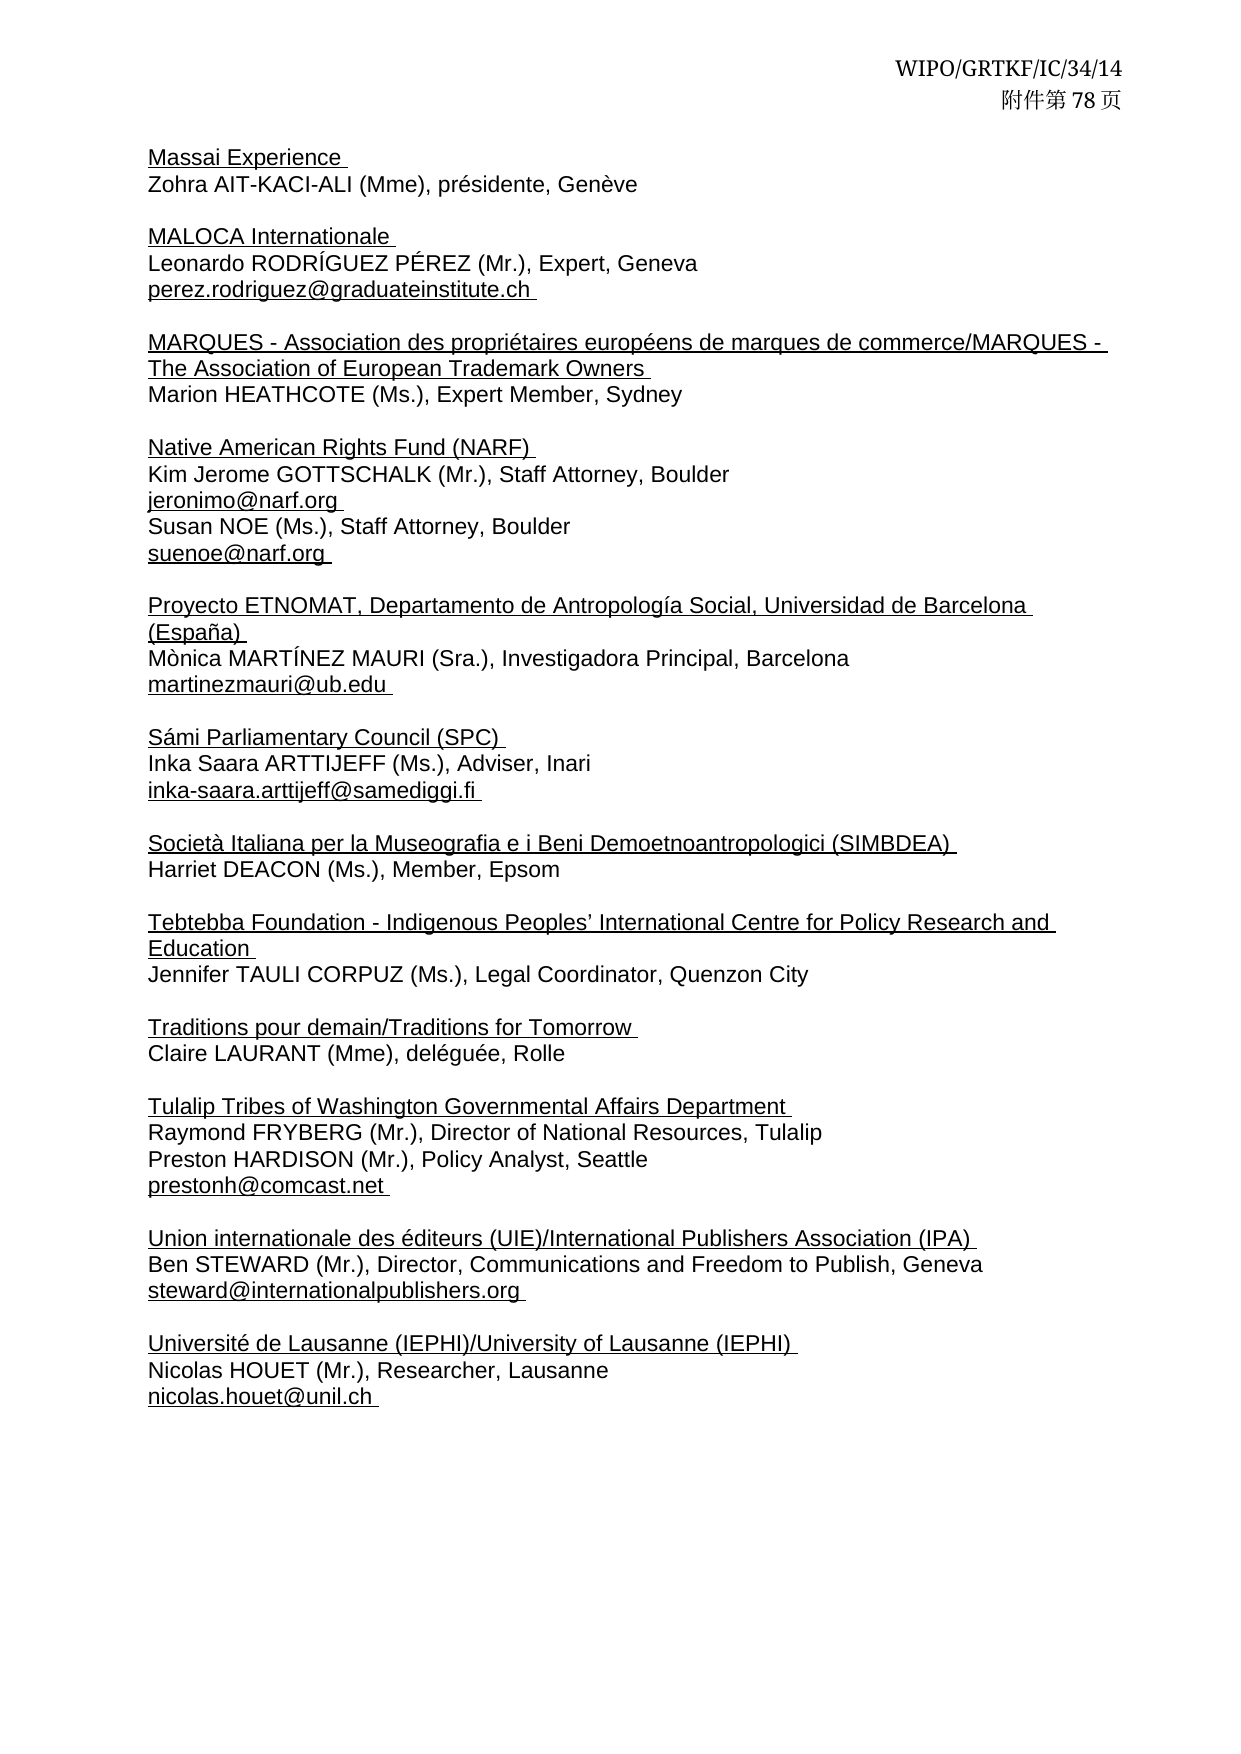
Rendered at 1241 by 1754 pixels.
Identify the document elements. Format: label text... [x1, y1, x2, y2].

text Proyecto ETNOMAT, Departamento de Antropología Social, Universidad de Barcelona (España) [148, 592, 1122, 645]
text Inka Saara ARTTIJEFF (Ms.), Adviser, Inari [148, 750, 1122, 777]
text Preston HARDISON (Mr.), Policy Analyst, Seattle [148, 1146, 1122, 1172]
text perez.rodriguez@graduateinstitute.ch [148, 276, 1122, 302]
text Società Italiana per la Museografia e i Beni Demoetnoantropologici (SIMBDEA) [148, 829, 1122, 856]
text MALOCA Internationale [148, 223, 1122, 250]
text jeronimo@narf.org [148, 487, 1122, 513]
text Sámi Parliamentary Council (SPC) [148, 724, 1122, 750]
text Harriet DEACON (Ms.), Member, Epsom [148, 856, 1122, 882]
text Native American Rights Fund (NARF) [148, 434, 1122, 461]
text Université de Lausanne (IEPHI)/University of Lausanne (IEPHI) [148, 1330, 1122, 1357]
text MARQUES - Association des propriétaires européens de marques de commerce/MARQUES - The Association of European Trademark Owners [148, 329, 1122, 381]
text Leonardo RODRÍGUEZ PÉREZ (Mr.), Expert, Geneva [148, 250, 1122, 276]
text Tulalip Tribes of Washington Governmental Affairs Department [148, 1093, 1122, 1119]
text inka-saara.arttijeff@samediggi.fi [148, 777, 1122, 803]
text Nicolas HOUET (Mr.), Researcher, Lausanne [148, 1357, 1122, 1383]
text Ben STEWARD (Mr.), Director, Communications and Freedom to Publish, Geneva [148, 1251, 1122, 1277]
text steward@internationalpublishers.org [148, 1277, 1122, 1304]
text Claire LAURANT (Mme), deléguée, Rolle [148, 1040, 1122, 1067]
text nicolas.houet@unil.ch [148, 1383, 1122, 1409]
text Jennifer TAULI CORPUZ (Ms.), Legal Coordinator, Quenzon City [148, 961, 1122, 988]
text suenoe@narf.org [148, 539, 1122, 566]
text Traditions pour demain/Traditions for Tomorrow [148, 1014, 1122, 1040]
text Marion HEATHCOTE (Ms.), Expert Member, Sydney [148, 381, 1122, 408]
text Union internationale des éditeurs (UIE)/International Publishers Association (IPA) [148, 1225, 1122, 1251]
text Massai Experience [148, 144, 1122, 171]
text Mònica MARTÍNEZ MAURI (Sra.), Investigadora Principal, Barcelona [148, 645, 1122, 671]
text prestonh@comcast.net [148, 1172, 1122, 1198]
text martinezmauri@ub.edu [148, 671, 1122, 698]
text Raymond FRYBERG (Mr.), Director of National Resources, Tulalip [148, 1119, 1122, 1146]
text Tebtebba Foundation - Indigenous Peoples’ International Centre for Policy Research and Education [148, 908, 1122, 961]
text Kim Jerome GOTTSCHALK (Mr.), Staff Attorney, Boulder [148, 461, 1122, 487]
text Zohra AIT-KACI-ALI (Mme), présidente, Genève [148, 171, 1122, 197]
text Susan NOE (Ms.), Staff Attorney, Boulder [148, 513, 1122, 539]
